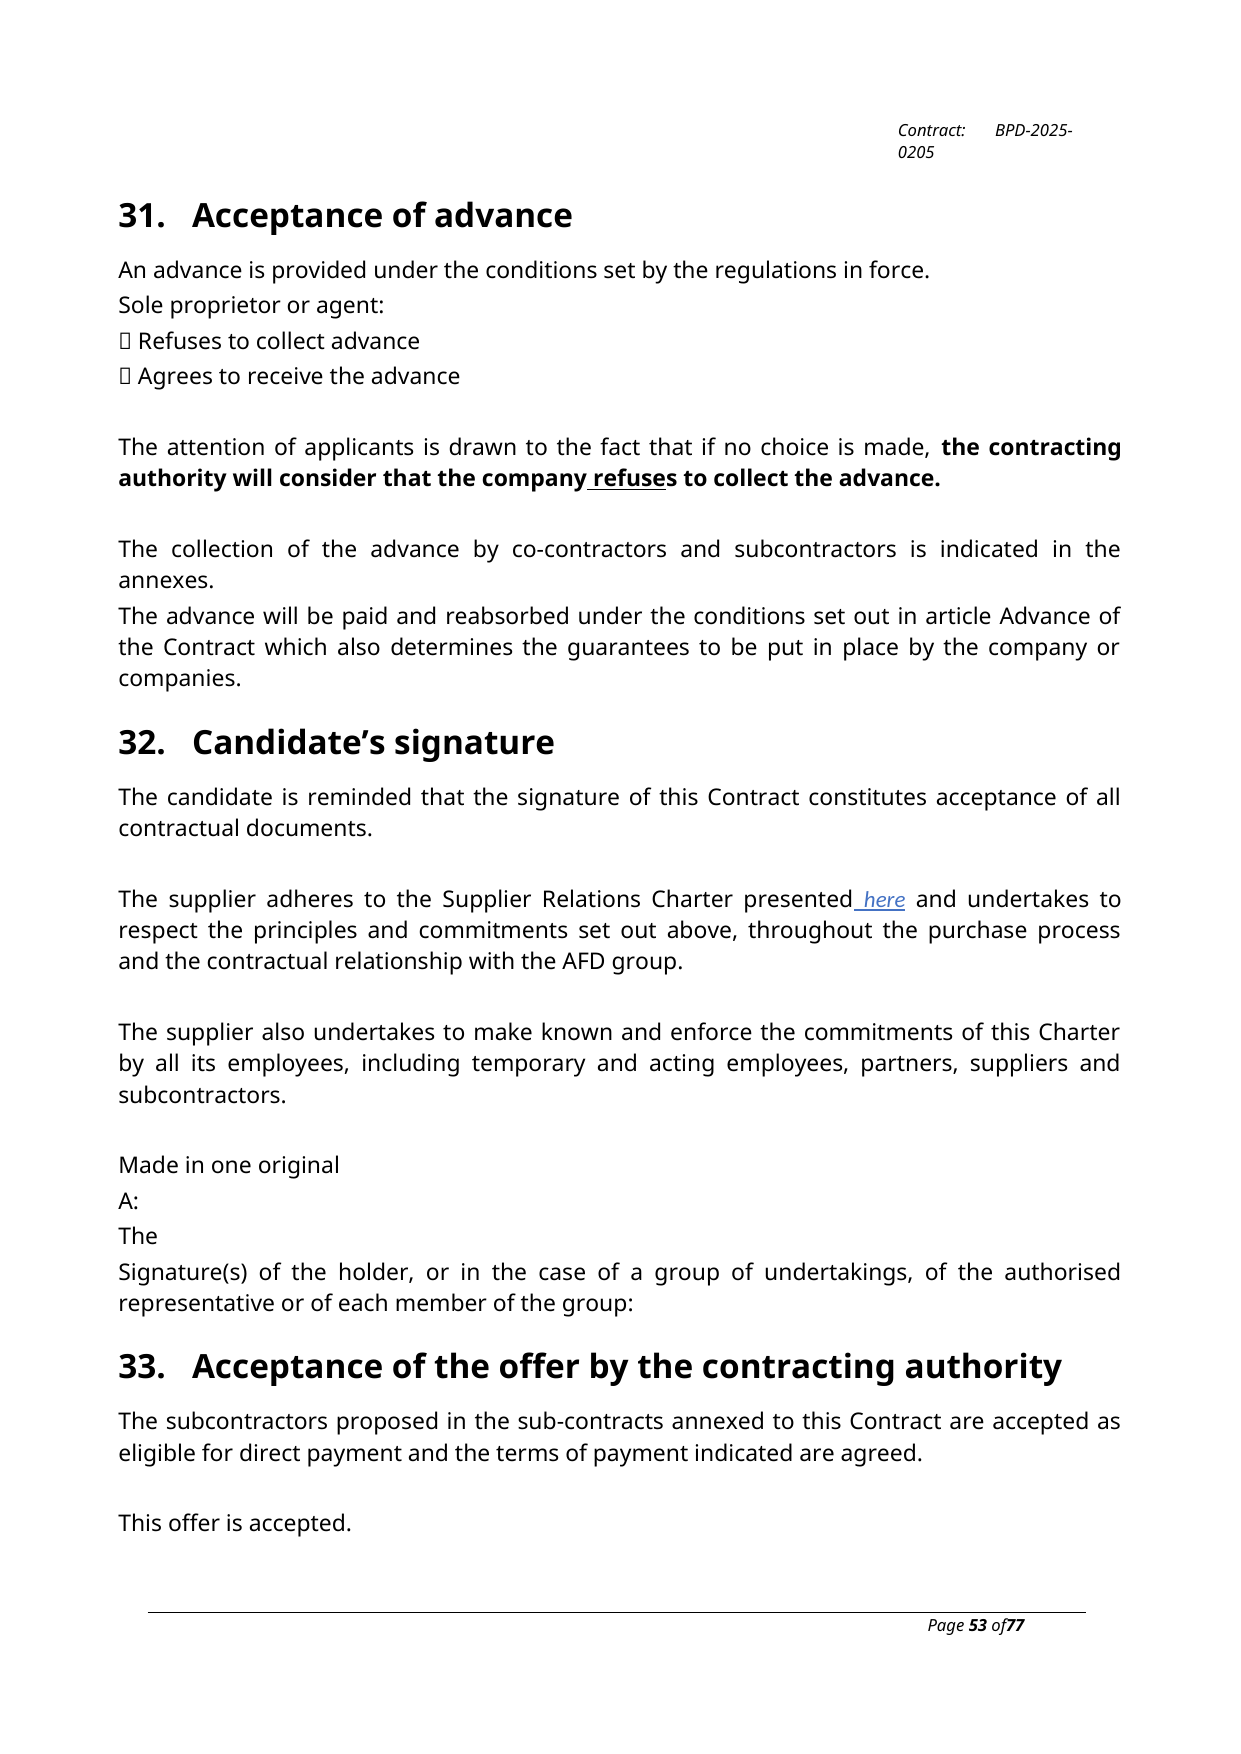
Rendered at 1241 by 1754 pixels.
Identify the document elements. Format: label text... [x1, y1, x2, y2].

text The supplier adheres to the Supplier Relations Charter presented here and undertakes to respect the principles and commitments set out above, throughout the purchase process and the contractual relationship with the AFD group. [118, 883, 1122, 977]
text The [118, 1220, 1122, 1252]
text Acceptance of advance [118, 192, 1122, 237]
text The advance will be paid and reabsorbed under the conditions set out in article Advance of the Contract which also determines the guarantees to be put in place by the company or companies. [118, 600, 1122, 694]
text The subcontractors proposed in the sub-contracts annexed to this Contract are accepted as eligible for direct payment and the terms of payment indicated are agreed. [118, 1405, 1122, 1468]
text The supplier also undertakes to make known and enforce the commitments of this Charter by all its employees, including temporary and acting employees, partners, suppliers and subcontractors. [118, 1016, 1122, 1110]
text The attention of applicants is drawn to the fact that if no choice is made, the contracting authority will consider that the company refuses to collect the advance. [118, 431, 1122, 494]
text The candidate is reminded that the signature of this Contract constitutes acceptance of all contractual documents. [118, 781, 1122, 843]
text Sole proprietor or agent: [118, 289, 1122, 321]
text Acceptance of the offer by the contracting authority [118, 1343, 1122, 1389]
text  Refuses to collect advance [118, 325, 1122, 356]
text  Agrees to receive the advance [118, 360, 1122, 392]
text Candidate’s signature [118, 719, 1122, 764]
text This offer is accepted. [118, 1507, 1122, 1539]
text A: [118, 1185, 1122, 1216]
text Made in one original [118, 1149, 1122, 1181]
text An advance is provided under the conditions set by the regulations in force. [118, 254, 1122, 285]
text Signature(s) of the holder, or in the case of a group of undertakings, of the authorised representative or of each member of the group: [118, 1256, 1122, 1318]
text The collection of the advance by co-contractors and subcontractors is indicated in the annexes. [118, 533, 1122, 596]
